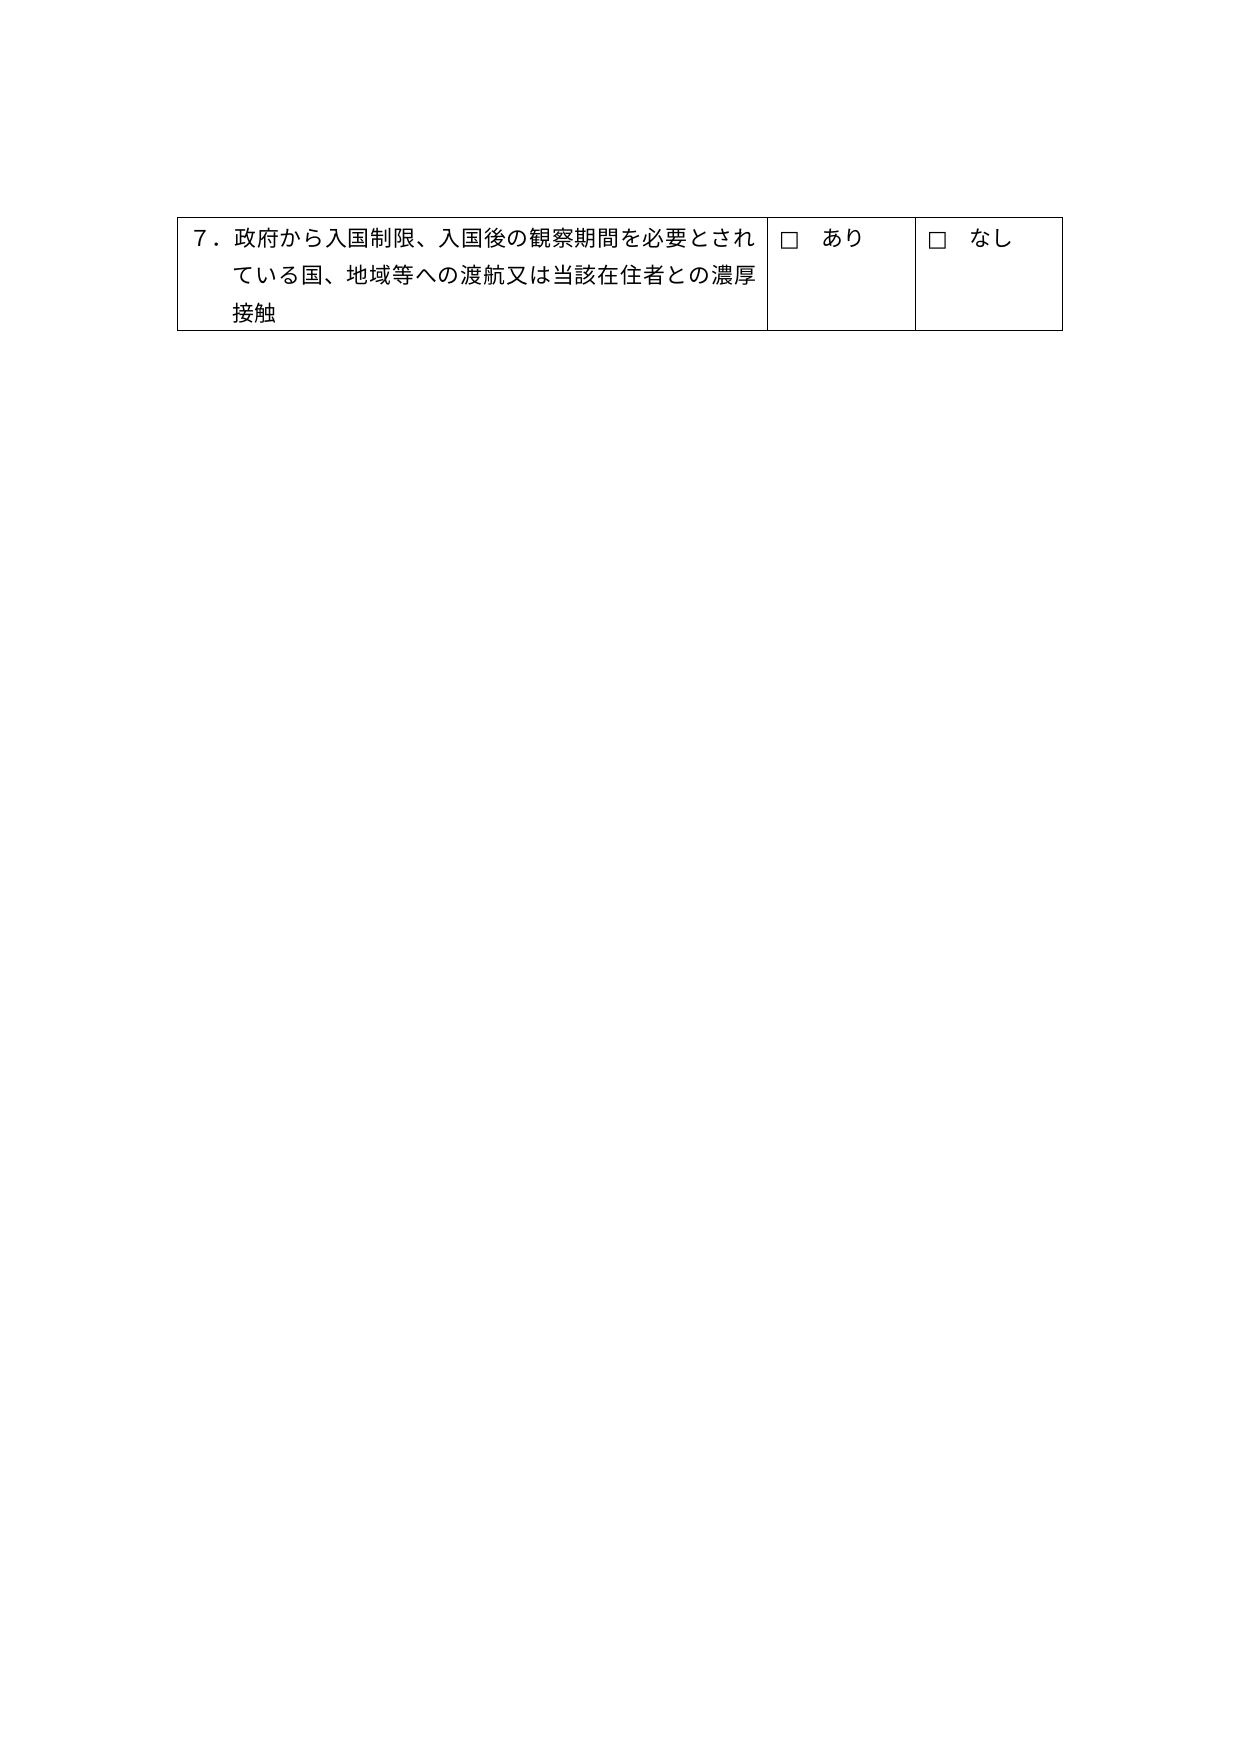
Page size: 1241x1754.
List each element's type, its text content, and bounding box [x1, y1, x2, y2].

table_cell □ なし [916, 218, 1062, 330]
table_cell □ あり [768, 218, 915, 330]
table_cell ７．政府から入国制限、入国後の観察期間を必要とされている国、地域等への渡航又は当該在住者との濃厚接触 [178, 218, 767, 330]
